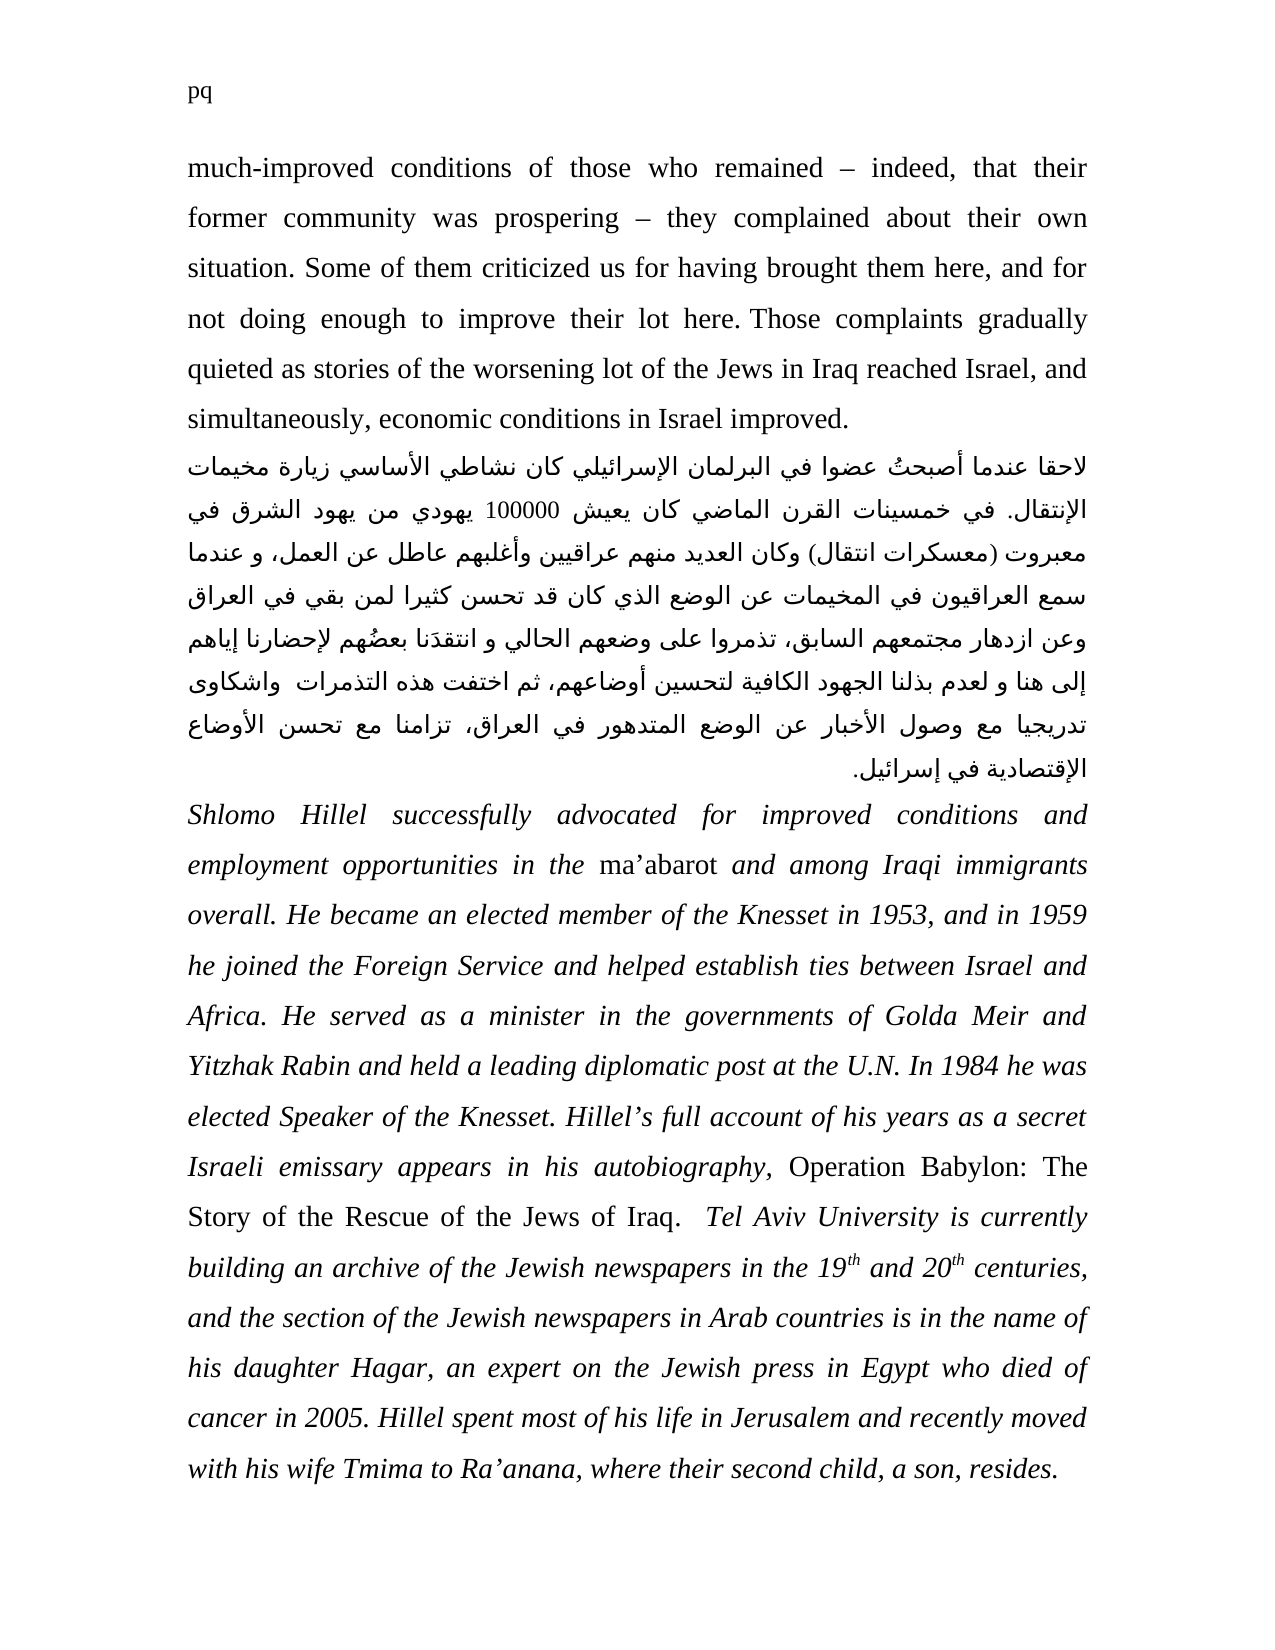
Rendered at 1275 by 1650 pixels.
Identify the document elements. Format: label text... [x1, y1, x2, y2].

text لاحقا عندما أصبحتُ عضوا في البرلمان الإسرائيلي كان نشاطي الأساسي زيارة مخيمات الإنتقال. في خمسينات القرن الماضي كان يعيش 100000 يهودي من يهود الشرق في معبروت (معسكرات انتقال) وكان العديد منهم عراقيين وأغلبهم عاطل عن العمل، و عندما سمع العراقيون في المخيمات عن الوضع الذي كان قد تحسن كثيرا لمن بقي في العراق وعن ازدهار مجتمعهم السابق، تذمروا على وضعهم الحالي و انتقدَنا بعضُهم لإحضارنا إياهم إلى هنا و لعدم بذلنا الجهود الكافية لتحسين أوضاعهم، ثم اختفت هذه التذمرات واشكاوى تدريجيا مع وصول الأخبار عن الوضع المتدهور في العراق، تزامنا مع تحسن الأوضاع الإقتصادية في إسرائيل. [187, 452, 1087, 782]
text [187, 150, 1088, 435]
text Shlomo Hillel successfully advocated for improved conditions and employment opportunities in the ma’abarot and among Iraqi immigrants overall. He became an elected member of the Knesset in 1953, and in 1959 he joined the Foreign Service and helped establish ties between Israel and Africa. He served as a minister in the governments of Golda Meir and Yitzhak Rabin and held a leading diplomatic post at the U.N. In 1984 he was elected Speaker of the Knesset. Hillel’s full account of his years as a secret Israeli emissary appears in his autobiography, Operation Babylon: The Story of the Rescue of the Jews of Iraq. Tel Aviv University is currently building an archive of the Jewish newspapers in the 19th and 20th centuries, and the section of the Jewish newspapers in Arab countries is in the name of his daughter Hagar, an expert on the Jewish press in Egypt who died of cancer in 2005. Hillel spent most of his life in Jerusalem and recently moved with his wife Tmima to Ra’anana, where their second child, a son, resides. [187, 797, 1088, 1484]
